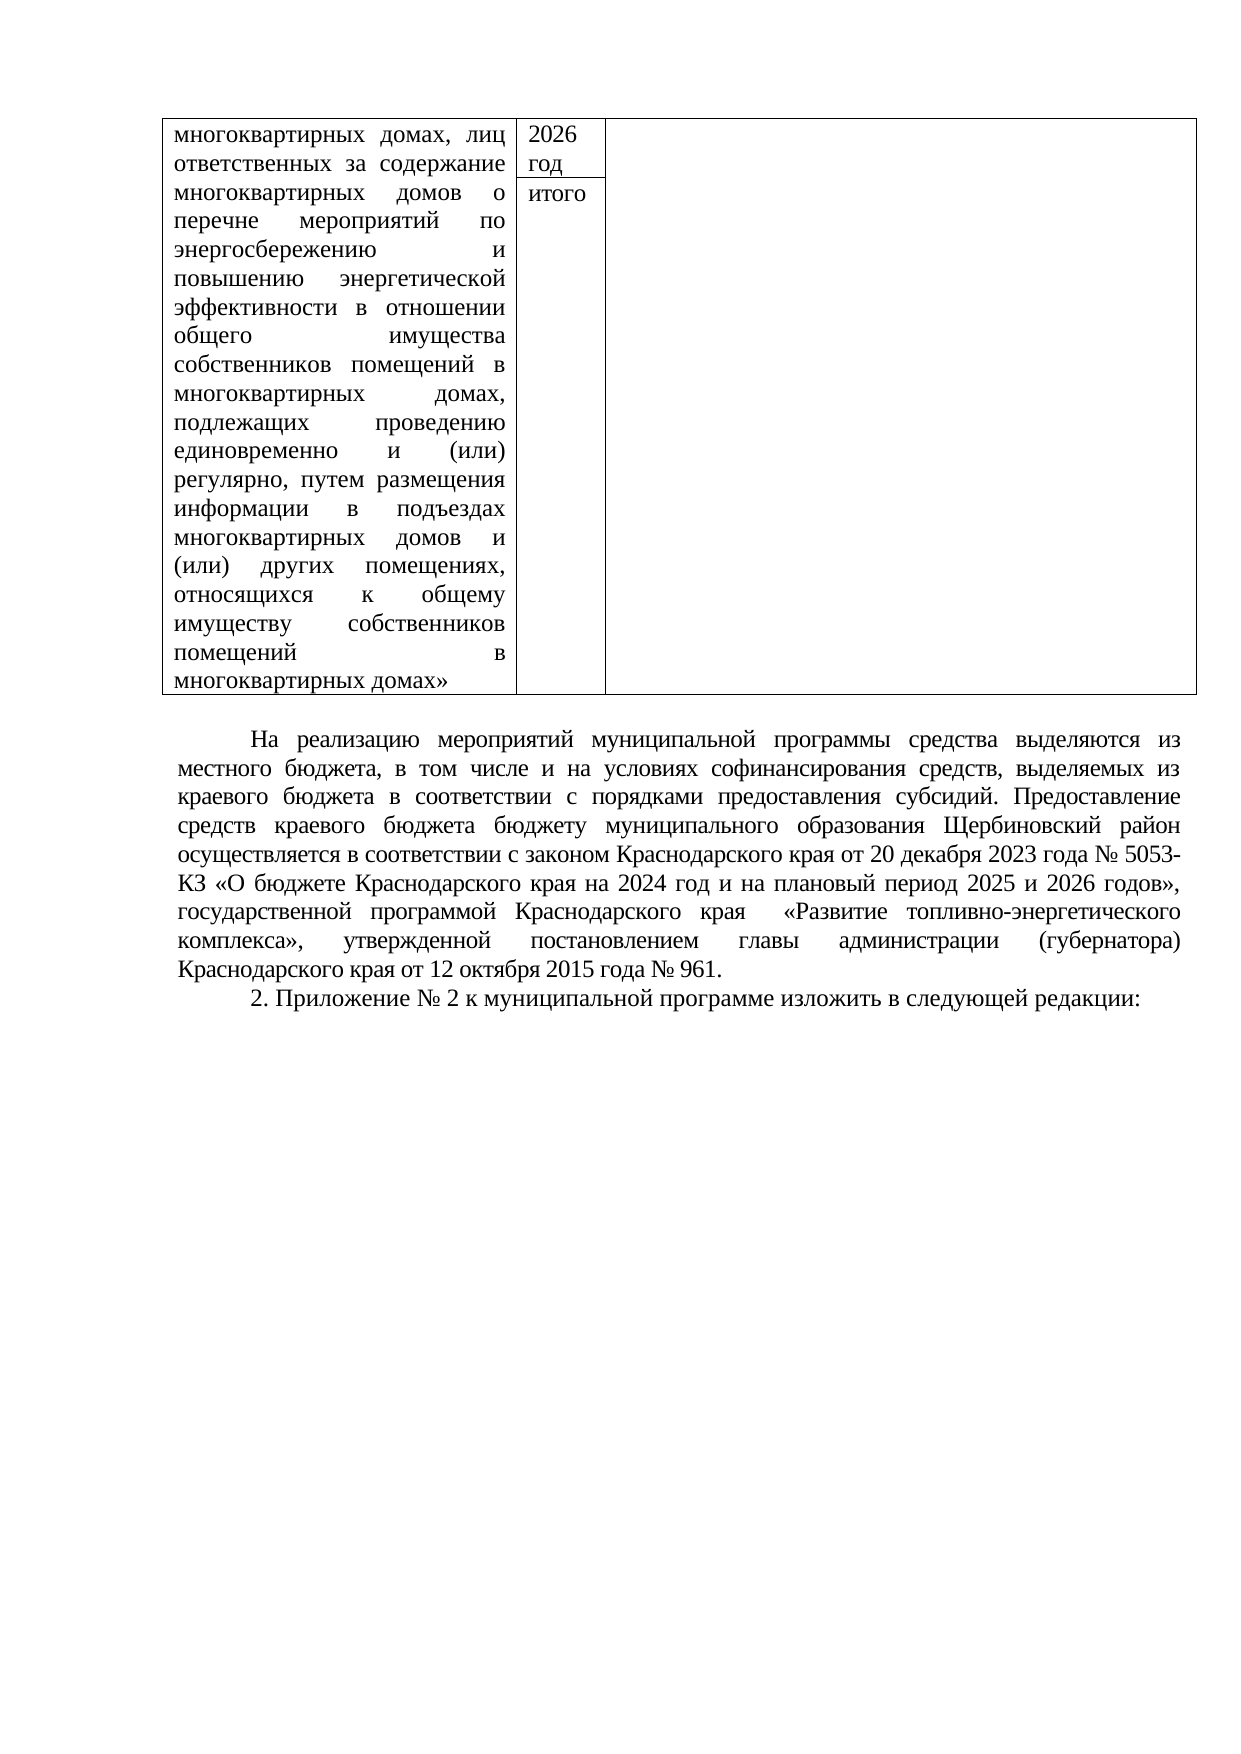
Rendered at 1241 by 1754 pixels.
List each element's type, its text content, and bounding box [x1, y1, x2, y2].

text 2. Приложение № 2 к муниципальной программе изложить в следующей редакции: [177, 983, 1181, 1011]
table_cell 2026 год [517, 119, 605, 177]
table_cell итого [517, 178, 605, 694]
text На реализацию мероприятий муниципальной программы средства выделяются из местного бюджета, в том числе и на условиях софинансирования средств, выделяемых из краевого бюджета в соответствии с порядками предоставления субсидий. Предоставление средств краевого бюджета бюджету муниципального образования Щербиновский район осуществляется в соответствии с законом Краснодарского края от 20 декабря 2023 года № 5053-КЗ «О бюджете Краснодарского края на 2024 год и на плановый период 2025 и 2026 годов», государственной программой Краснодарского края «Развитие топливно-энергетического комплекса», утвержденной постановлением главы администрации (губернатора) Краснодарского края от 12 октября 2015 года № 961. [177, 724, 1181, 983]
